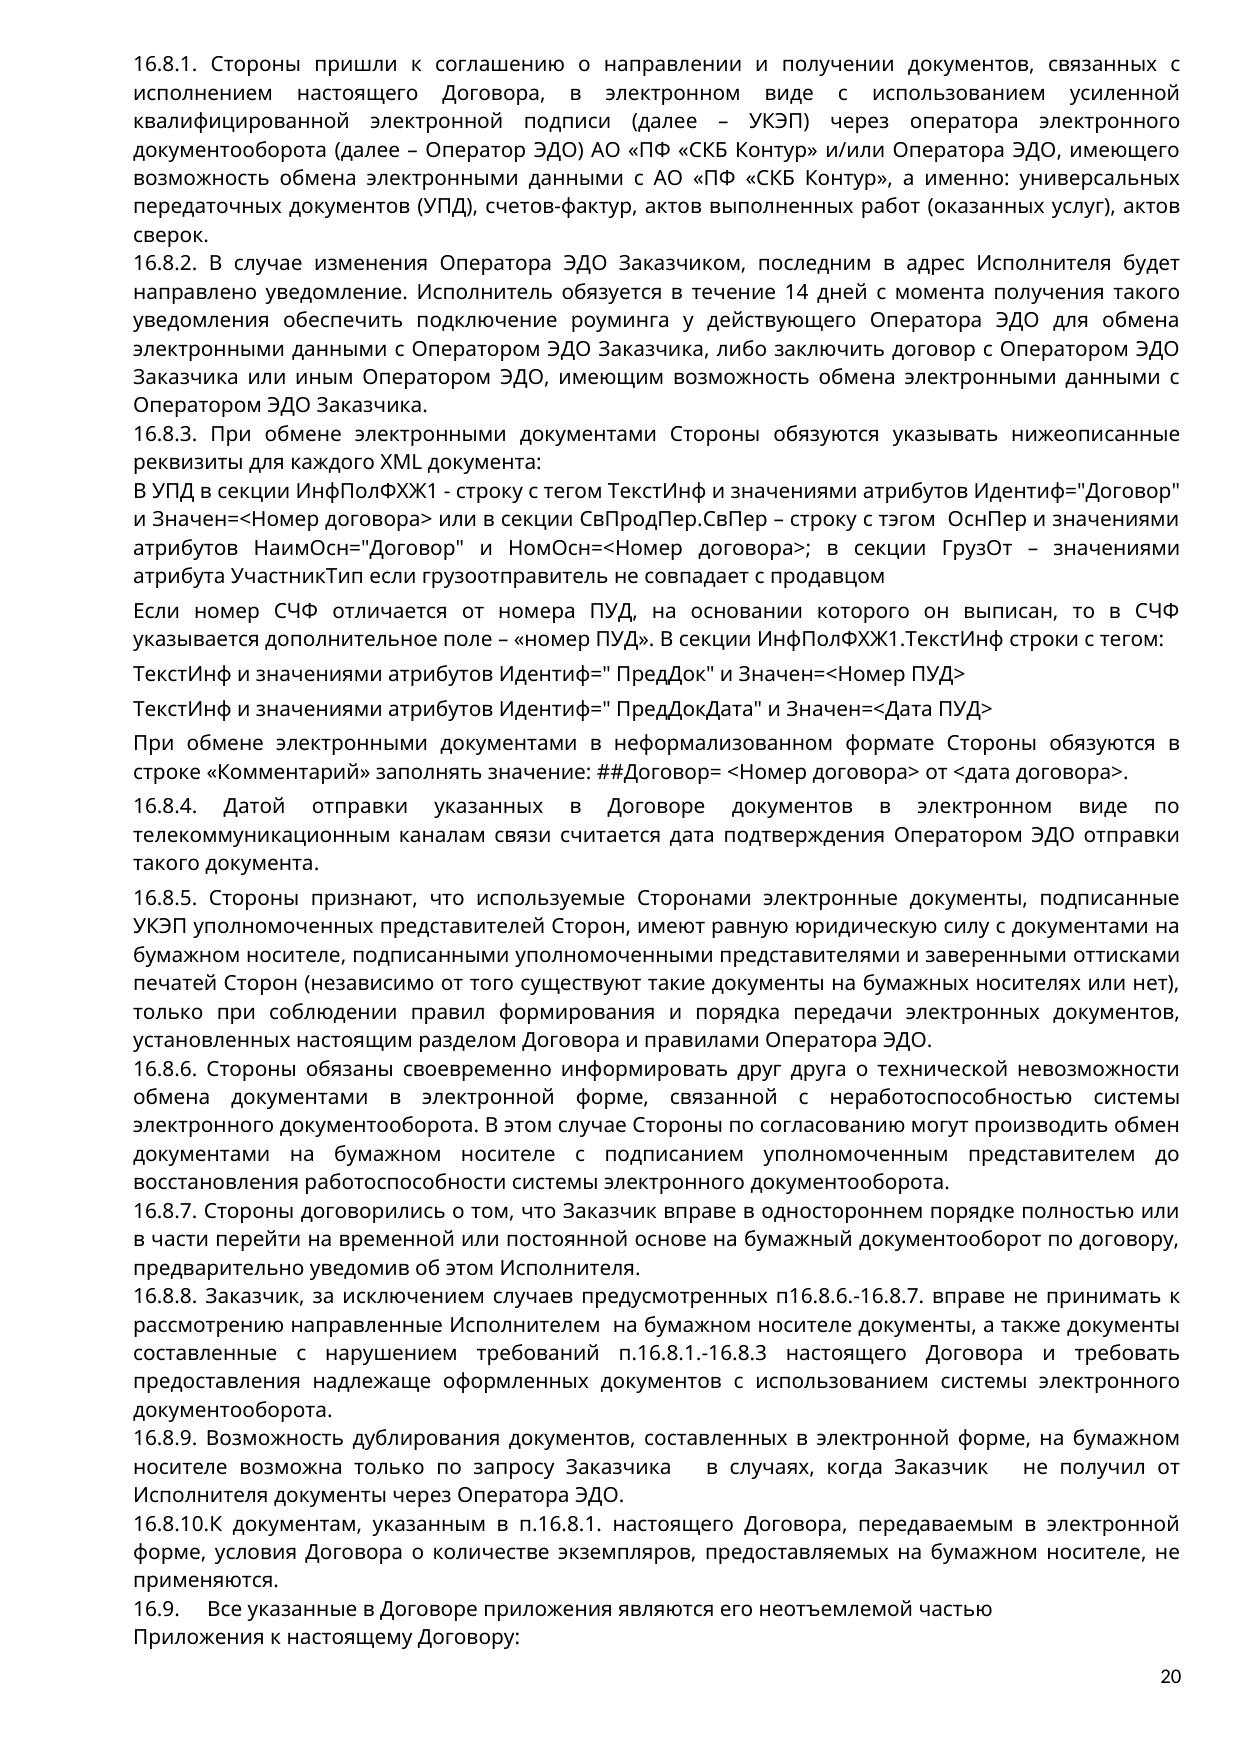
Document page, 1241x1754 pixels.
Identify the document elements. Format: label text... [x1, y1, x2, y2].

text 16.8.4. Датой отправки указанных в Договоре документов в электронном виде по телекоммуникационным каналам связи считается дата подтверждения Оператором ЭДО отправки такого документа. [133, 792, 1181, 877]
text Если номер СЧФ отличается от номера ПУД, на основании которого он выписан, то в СЧФ указывается дополнительное поле – «номер ПУД». В секции ИнфПолФХЖ1.ТекстИнф строки с тегом: [133, 596, 1181, 653]
text В УПД в секции ИнфПолФХЖ1 - строку с тегом ТекстИнф и значениями атрибутов Идентиф="Договор" и Значен=<Номер договора> или в секции СвПродПер.СвПер – строку с тэгом ОснПер и значениями атрибутов НаимОсн="Договор" и НомОсн=<Номер договора>; в секции ГрузОт – значениями атрибута УчастникТип если грузоотправитель не совпадает с продавцом [133, 476, 1181, 590]
text 16.8.9. Возможность дублирования документов, составленных в электронной форме, на бумажном носителе возможна только по запросу Заказчика в случаях, когда Заказчик не получил от Исполнителя документы через Оператора ЭДО. [133, 1423, 1181, 1509]
text 16.8.3. При обмене электронными документами Стороны обязуются указывать нижеописанные реквизиты для каждого XML документа: [133, 419, 1181, 476]
list Все указанные в Договоре приложения являются его неотъемлемой частью [133, 1594, 1181, 1622]
text 16.8.8. Заказчик, за исключением случаев предусмотренных п16.8.6.-16.8.7. вправе не принимать к рассмотрению направленные Исполнителем на бумажном носителе документы, а также документы составленные с нарушением требований п.16.8.1.-16.8.3 настоящего Договора и требовать предоставления надлежаще оформленных документов с использованием системы электронного документооборота. [133, 1281, 1181, 1423]
text ТекстИнф и значениями атрибутов Идентиф=" ПредДок" и Значен=<Номер ПУД> [133, 659, 1181, 687]
text ТекстИнф и значениями атрибутов Идентиф=" ПредДокДата" и Значен=<Дата ПУД> [133, 694, 1181, 722]
text 16.8.1. Стороны пришли к соглашению о направлении и получении документов, связанных с исполнением настоящего Договора, в электронном виде с использованием усиленной квалифицированной электронной подписи (далее – УКЭП) через оператора электронного документооборота (далее – Оператор ЭДО) АО «ПФ «СКБ Контур» и/или Оператора ЭДО, имеющего возможность обмена электронными данными с АО «ПФ «СКБ Контур», а именно: универсальных передаточных документов (УПД), счетов-фактур, актов выполненных работ (оказанных услуг), актов сверок. [133, 49, 1181, 248]
text 16.8.6. Стороны обязаны своевременно информировать друг друга о технической невозможности обмена документами в электронной форме, связанной с неработоспособностью системы электронного документооборота. В этом случае Стороны по согласованию могут производить обмен документами на бумажном носителе с подписанием уполномоченным представителем до восстановления работоспособности системы электронного документооборота. [133, 1054, 1181, 1196]
text 16.8.5. Стороны признают, что используемые Сторонами электронные документы, подписанные УКЭП уполномоченных представителей Сторон, имеют равную юридическую силу с документами на бумажном носителе, подписанными уполномоченными представителями и заверенными оттисками печатей Сторон (независимо от того существуют такие документы на бумажных носителях или нет), только при соблюдении правил формирования и порядка передачи электронных документов, установленных настоящим разделом Договора и правилами Оператора ЭДО. [133, 883, 1181, 1054]
text Приложения к настоящему Договору: [133, 1622, 1181, 1651]
text При обмене электронными документами в неформализованном формате Стороны обязуются в строке «Комментарий» заполнять значение: ##Договор= <Номер договора> от <дата договора>. [133, 728, 1181, 785]
text 16.8.10.К документам, указанным в п.16.8.1. настоящего Договора, передаваемым в электронной форме, условия Договора о количестве экземпляров, предоставляемых на бумажном носителе, не применяются. [133, 1509, 1181, 1594]
text 16.8.2. В случае изменения Оператора ЭДО Заказчиком, последним в адрес Исполнителя будет направлено уведомление. Исполнитель обязуется в течение 14 дней с момента получения такого уведомления обеспечить подключение роуминга у действующего Оператора ЭДО для обмена электронными данными с Оператором ЭДО Заказчика, либо заключить договор с Оператором ЭДО Заказчика или иным Оператором ЭДО, имеющим возможность обмена электронными данными с Оператором ЭДО Заказчика. [133, 248, 1181, 419]
text 16.8.7. Стороны договорились о том, что Заказчик вправе в одностороннем порядке полностью или в части перейти на временной или постоянной основе на бумажный документооборот по договору, предварительно уведомив об этом Исполнителя. [133, 1196, 1181, 1281]
